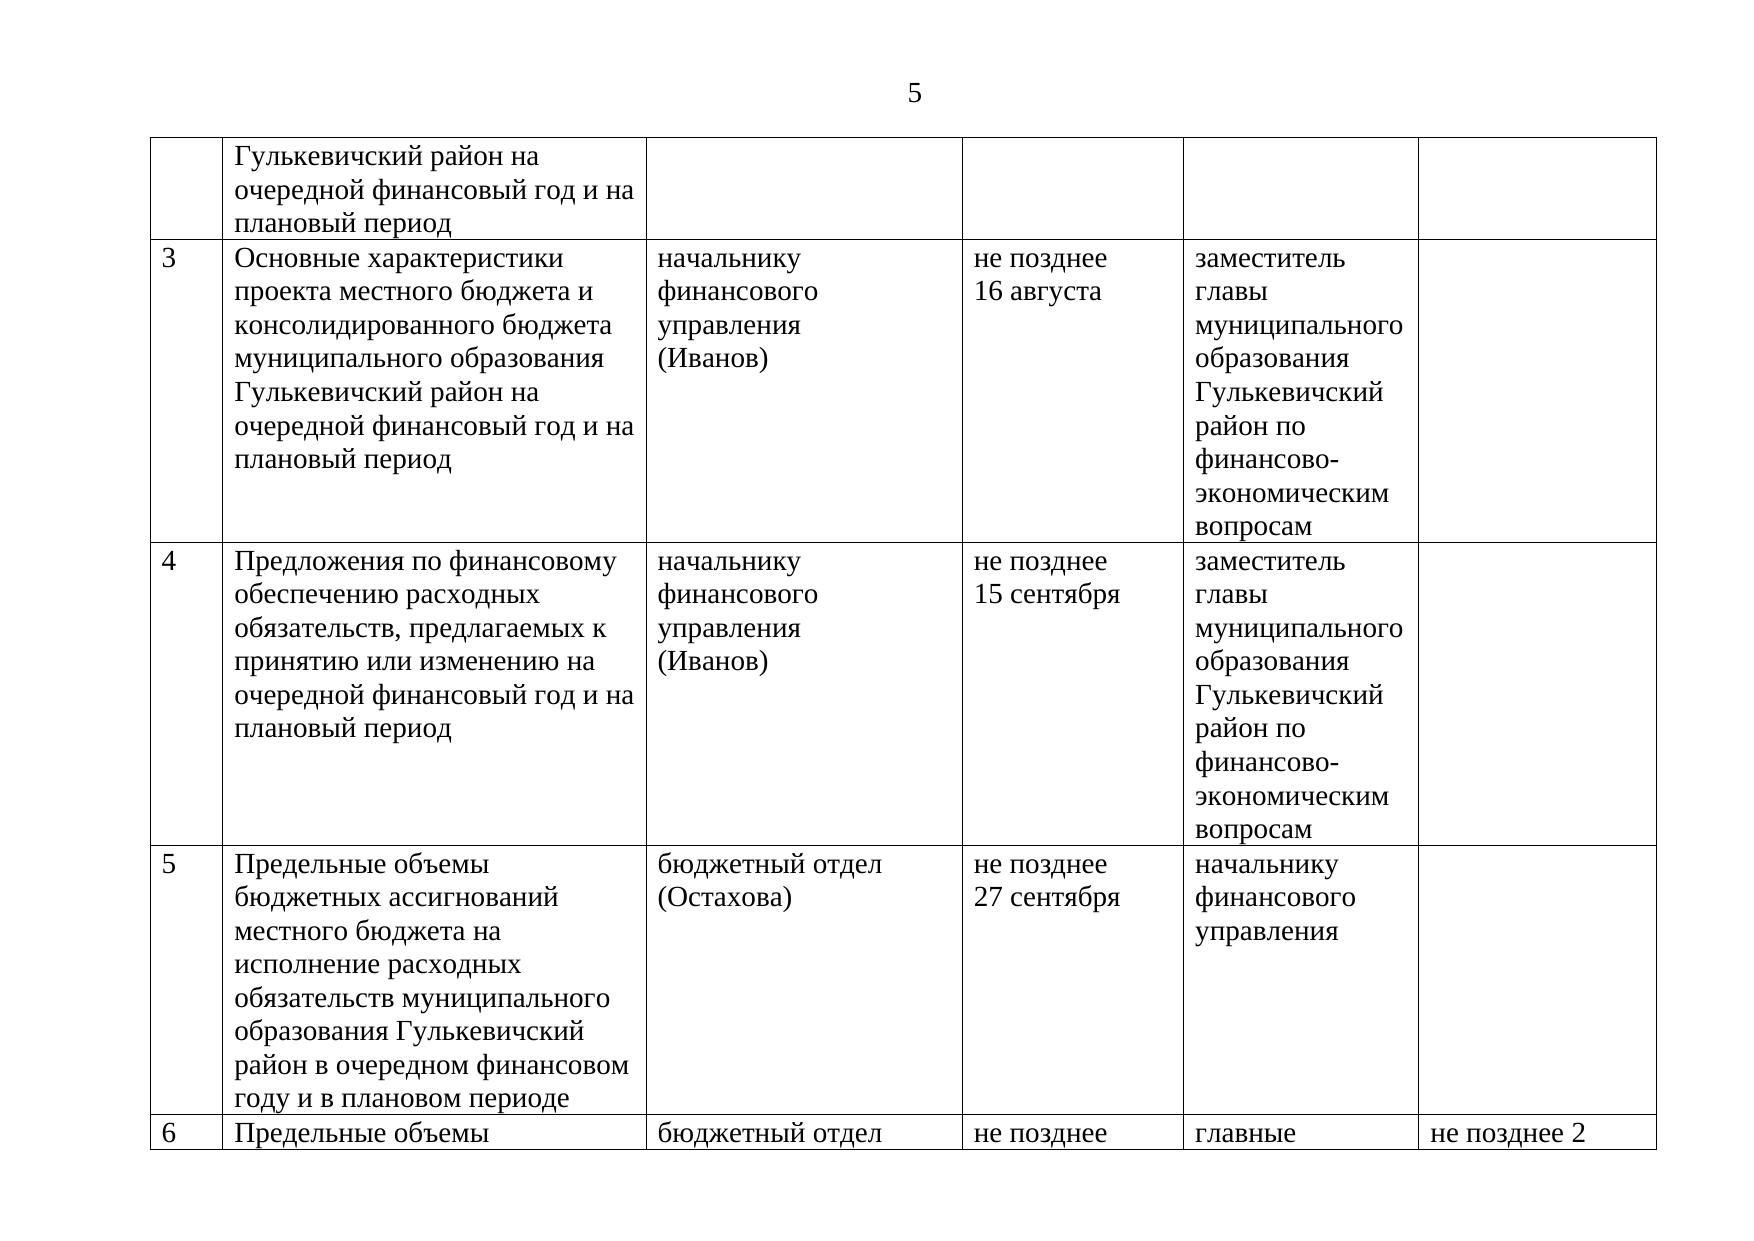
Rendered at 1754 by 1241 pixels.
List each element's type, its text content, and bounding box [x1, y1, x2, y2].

table_cell [1419, 240, 1656, 542]
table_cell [1184, 138, 1418, 239]
table_cell 5 [151, 846, 222, 1114]
table_cell не позднее 27 сентября [963, 846, 1183, 1114]
table_cell заместитель главы муниципального образования Гулькевичский район по финансово-экономическим вопросам [1184, 543, 1418, 845]
table_cell начальнику финансового управления (Иванов) [647, 543, 962, 845]
table_cell бюджетный отдел (Остахова) [647, 846, 962, 1114]
table_cell 6 [151, 1115, 222, 1149]
table_cell [1419, 846, 1656, 1114]
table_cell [1184, 1115, 1418, 1149]
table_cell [963, 1115, 1183, 1149]
table_cell не позднее 15 сентября [963, 543, 1183, 845]
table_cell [647, 1115, 962, 1149]
table_cell 4 [151, 543, 222, 845]
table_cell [223, 138, 646, 239]
table_cell [1419, 138, 1656, 239]
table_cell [647, 138, 962, 239]
table_cell заместитель главы муниципального образования Гулькевичский район по финансово-экономическим вопросам [1184, 240, 1418, 542]
table_cell начальнику финансового управления [1184, 846, 1418, 1114]
table_cell 3 [151, 240, 222, 542]
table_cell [963, 138, 1183, 239]
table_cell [1419, 1115, 1656, 1149]
table_cell [1419, 543, 1656, 845]
table_cell не позднее 16 августа [963, 240, 1183, 542]
table_cell 2 [151, 138, 222, 239]
table_cell Предложения по финансовому обеспечению расходных обязательств, предлагаемых к принятию или изменению на очередной финансовый год и на плановый период [223, 543, 646, 845]
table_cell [223, 1115, 646, 1149]
table_cell начальнику финансового управления (Иванов) [647, 240, 962, 542]
